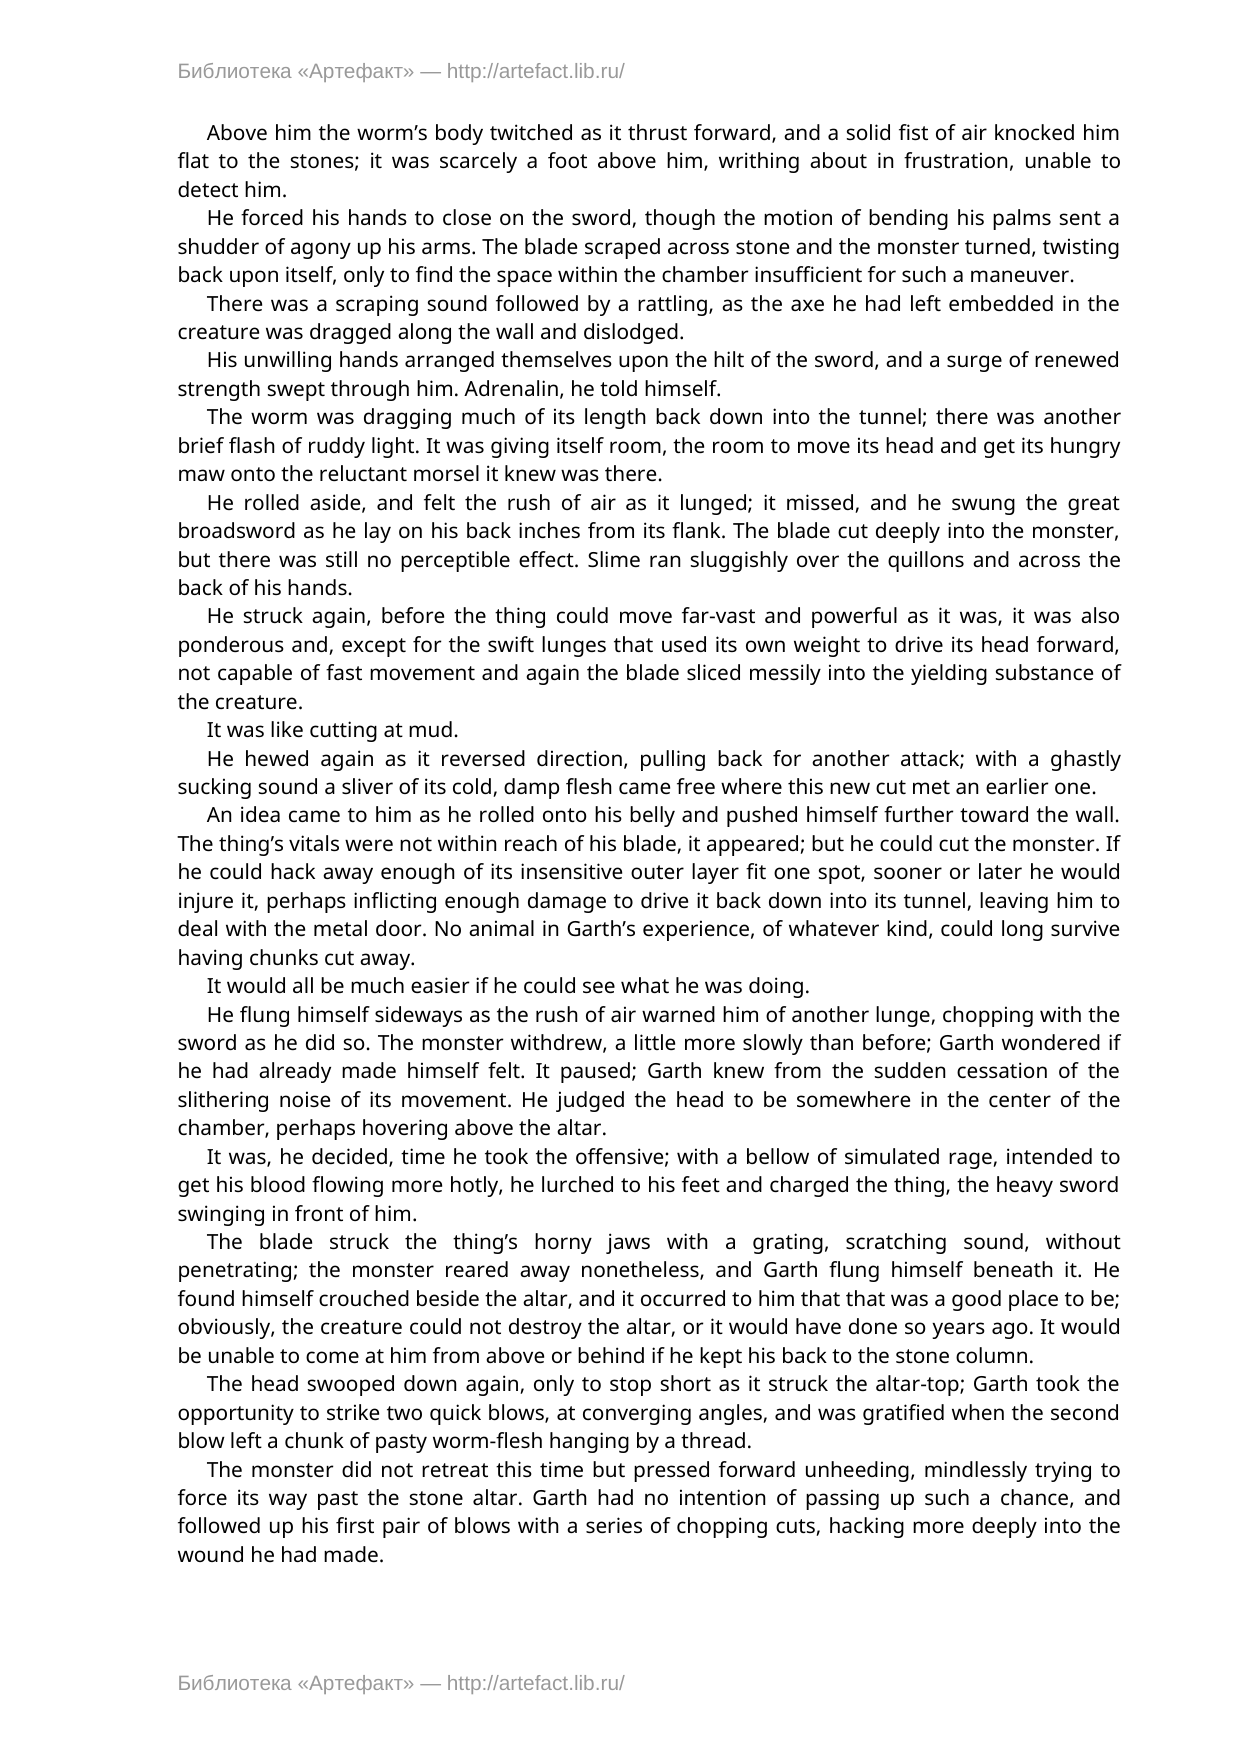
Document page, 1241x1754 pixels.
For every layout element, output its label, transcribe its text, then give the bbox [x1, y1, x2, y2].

text He struck again, before the thing could move far-vast and powerful as it was, it was also ponderous and, except for the swift lunges that used its own weight to drive its head forward, not capable of fast movement and again the blade sliced messily into the yielding substance of the creature. [177, 602, 1122, 715]
text He flung himself sideways as the rush of air warned him of another lunge, chopping with the sword as he did so. The monster withdrew, a little more slowly than before; Garth wondered if he had already made himself felt. It paused; Garth knew from the sudden cessation of the slithering noise of its movement. He judged the head to be somewhere in the center of the chamber, perhaps hovering above the altar. [177, 1000, 1122, 1142]
text His unwilling hands arranged themselves upon the hilt of the sword, and a surge of renewed strength swept through him. Adrenalin, he told himself. [177, 346, 1122, 402]
text An idea came to him as he rolled onto his belly and pushed himself further toward the wall. The thing’s vitals were not within reach of his blade, it appeared; but he could cut the monster. If he could hack away enough of its insensitive outer layer fit one spot, sooner or later he would injure it, perhaps inflicting enough damage to drive it back down into its tunnel, leaving him to deal with the metal door. No animal in Garth’s experience, of whatever kind, could long survive having chunks cut away. [177, 801, 1122, 971]
text Above him the worm’s body twitched as it thrust forward, and a solid fist of air knocked him flat to the stones; it was scarcely a foot above him, writhing about in frustration, unable to detect him. [177, 118, 1122, 203]
text He forced his hands to close on the sword, though the motion of bending his palms sent a shudder of agony up his arms. The blade scraped across stone and the monster turned, twisting back upon itself, only to find the space within the chamber insufficient for such a maneuver. [177, 203, 1122, 289]
text It was like cutting at mud. [177, 715, 1122, 744]
text He hewed again as it reversed direction, pulling back for another attack; with a ghastly sucking sound a sliver of its cold, damp flesh came free where this new cut met an earlier one. [177, 744, 1122, 801]
text There was a scraping sound followed by a rattling, as the axe he had left embedded in the creature was dragged along the wall and dislodged. [177, 289, 1122, 346]
text It was, he decided, time he took the offensive; with a bellow of simulated rage, intended to get his blood flowing more hotly, he lurched to his feet and charged the thing, the heavy sword swinging in front of him. [177, 1142, 1122, 1227]
text The head swooped down again, only to stop short as it struck the altar-top; Garth took the opportunity to strike two quick blows, at converging angles, and was gratified when the second blow left a chunk of pasty worm-flesh hanging by a thread. [177, 1369, 1122, 1455]
text The monster did not retreat this time but pressed forward unheeding, mindlessly trying to force its way past the stone altar. Garth had no intention of passing up such a chance, and followed up his first pair of blows with a series of chopping cuts, hacking more deeply into the wound he had made. [177, 1455, 1122, 1568]
text The blade struck the thing’s horny jaws with a grating, scratching sound, without penetrating; the monster reared away nonetheless, and Garth flung himself beneath it. He found himself crouched beside the altar, and it occurred to him that that was a good place to be; obviously, the creature could not destroy the altar, or it would have done so years ago. It would be unable to come at him from above or behind if he kept his back to the stone column. [177, 1227, 1122, 1369]
text It would all be much easier if he could see what he was doing. [177, 971, 1122, 1000]
text The worm was dragging much of its length back down into the tunnel; there was another brief flash of ruddy light. It was giving itself room, the room to move its head and get its hungry maw onto the reluctant morsel it knew was there. [177, 402, 1122, 488]
text He rolled aside, and felt the rush of air as it lunged; it missed, and he swung the great broadsword as he lay on his back inches from its flank. The blade cut deeply into the monster, but there was still no perceptible effect. Slime ran sluggishly over the quillons and across the back of his hands. [177, 488, 1122, 602]
